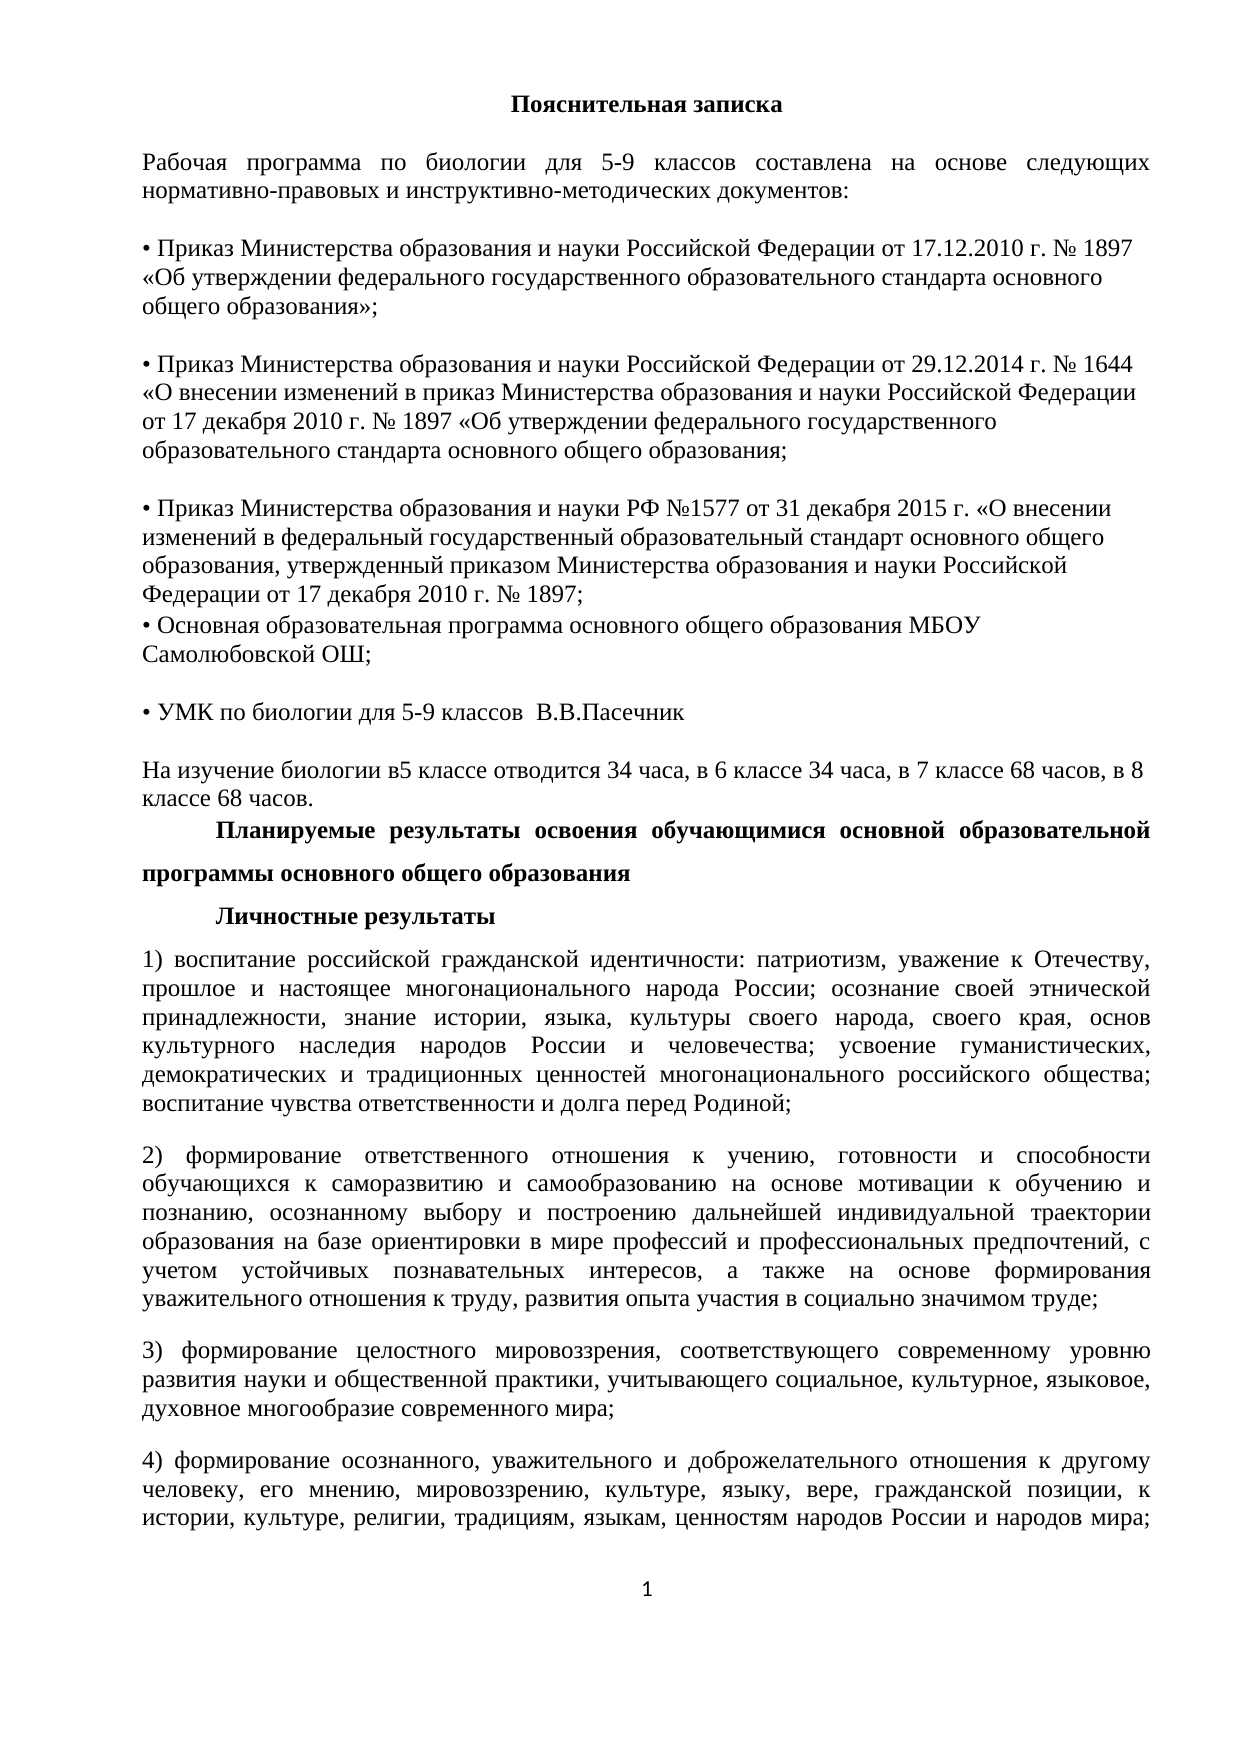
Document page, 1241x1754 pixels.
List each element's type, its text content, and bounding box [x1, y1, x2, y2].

text • Приказ Министерства образования и науки Российской Федерации от 29.12.2014 г. № 1644 «О внесении изменений в приказ Министерства образования и науки Российской Федерации от 17 декабря 2010 г. № 1897 «Об утверждении федерального государственного образовательного стандарта основного общего образования; [142, 349, 1152, 464]
text 2) формирование ответственного отношения к учению, готовности и способности обучающихся к саморазвитию и самообразованию на основе мотивации к обучению и познанию, осознанному выбору и построению дальнейшей индивидуальной траектории образования на базе ориентировки в мире профессий и профессиональных предпочтений, с учетом устойчивых познавательных интересов, а также на основе формирования уважительного отношения к труду, развития опыта участия в социально значимом труде; [142, 1140, 1152, 1312]
text • Приказ Министерства образования и науки РФ №1577 от 31 декабря 2015 г. «О внесении изменений в федеральный государственный образовательный стандарт основного общего образования, утвержденный приказом Министерства образования и науки Российской Федерации от 17 декабря 2010 г. № 1897; [142, 493, 1152, 608]
text Рабочая программа по биологии для 5-9 классов составлена на основе следующих нормативно-правовых и инструктивно-методических документов: [142, 147, 1152, 204]
text • Основная образовательная программа основного общего образования МБОУ Самолюбовской ОШ; [142, 610, 1152, 668]
text 1) воспитание российской гражданской идентичности: патриотизм, уважение к Отечеству, прошлое и настоящее многонационального народа России; осознание своей этнической принадлежности, знание истории, языка, культуры своего народа, своего края, основ культурного наследия народов России и человечества; усвоение гуманистических, демократических и традиционных ценностей многонационального российского общества; воспитание чувства ответственности и долга перед Родиной; [142, 944, 1152, 1117]
text Пояснительная записка [142, 89, 1152, 117]
text 3) формирование целостного мировоззрения, соответствующего современному уровню развития науки и общественной практики, учитывающего социальное, культурное, языковое, духовное многообразие современного мира; [142, 1336, 1152, 1422]
text • УМК по биологии для 5-9 классов В.В.Пасечник [142, 697, 1152, 726]
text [142, 1445, 1152, 1531]
text На изучение биологии в5 классе отводится 34 часа, в 6 классе 34 часа, в 7 классе 68 часов, в 8 классе 68 часов. [142, 755, 1152, 812]
text • Приказ Министерства образования и науки Российской Федерации от 17.12.2010 г. № 1897 «Об утверждении федерального государственного образовательного стандарта основного общего образования»; [142, 233, 1152, 319]
subtitle Личностные результаты [142, 901, 1152, 930]
subtitle Планируемые результаты освоения обучающимися основной образовательной программы основного общего образования [142, 815, 1152, 887]
